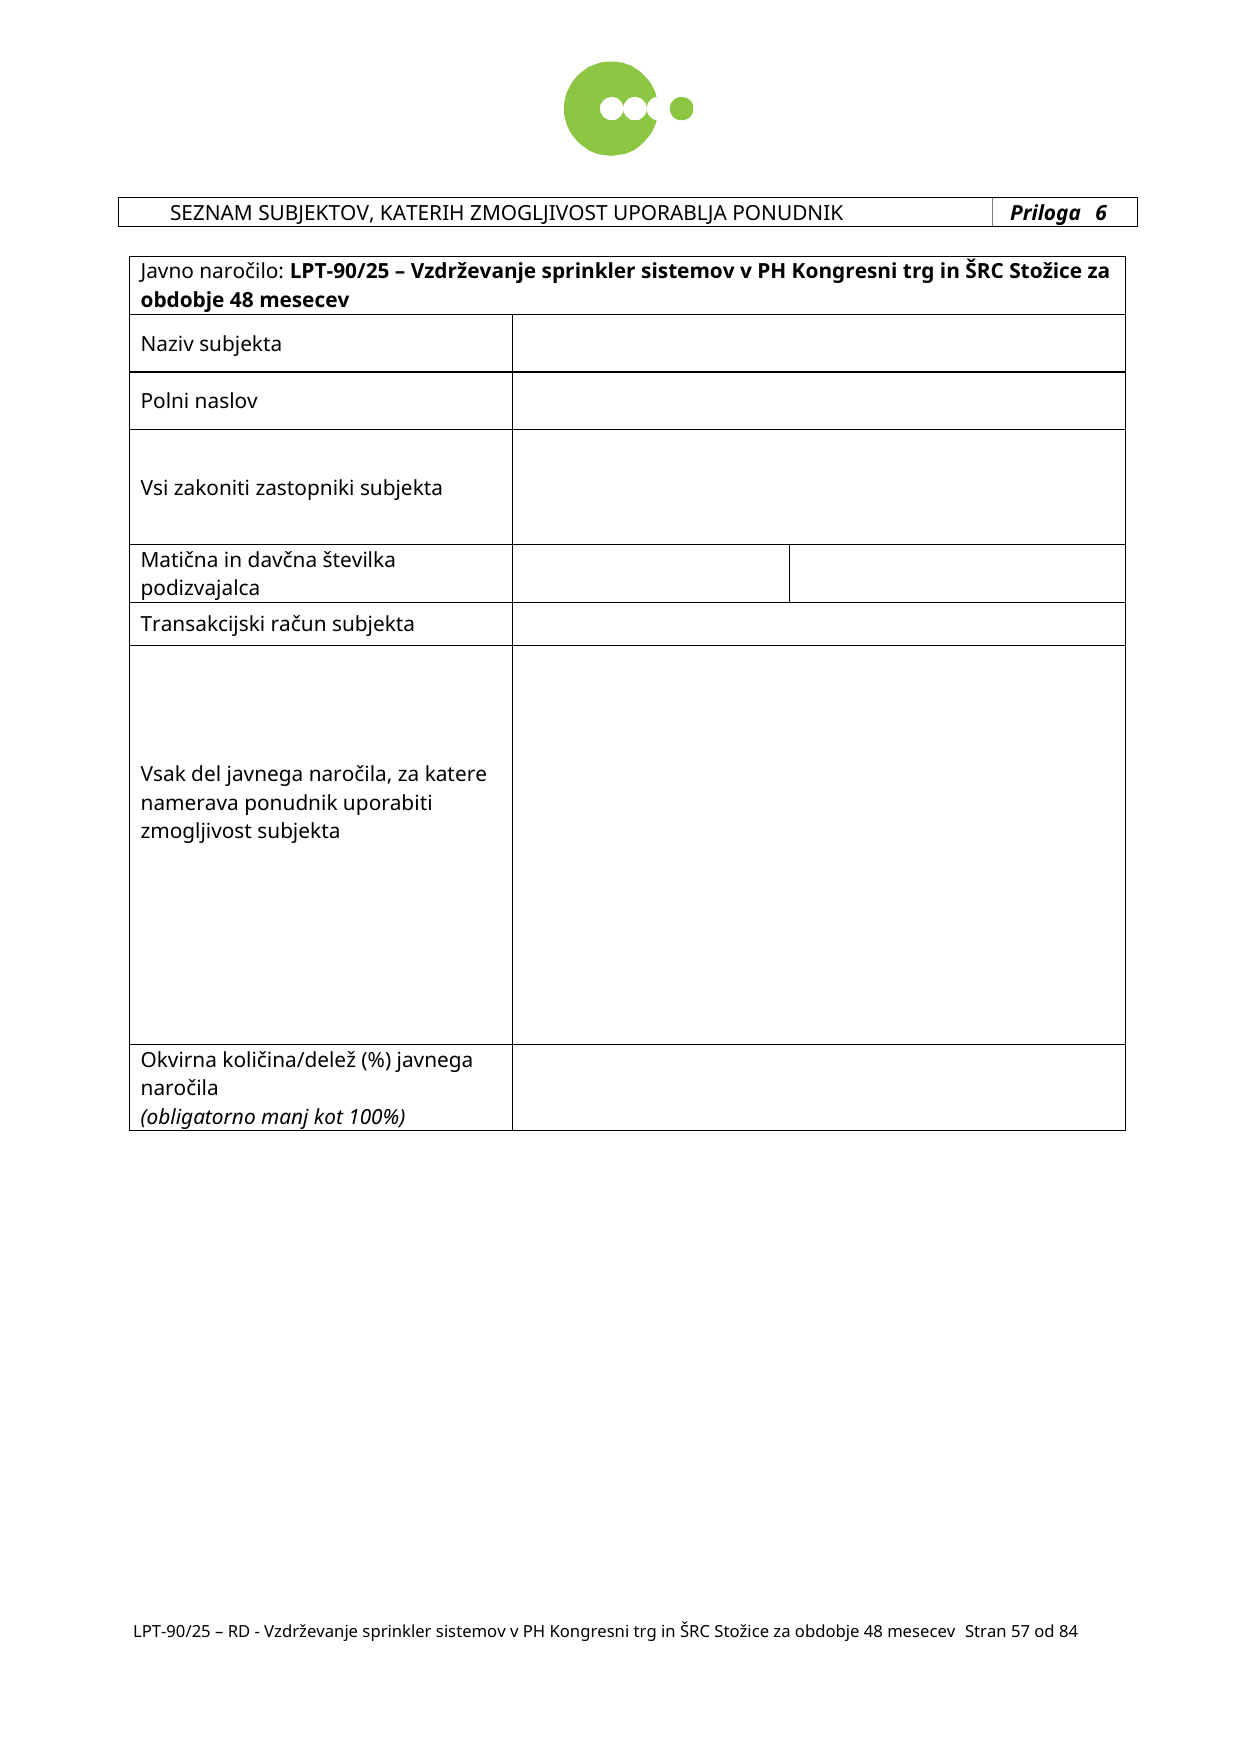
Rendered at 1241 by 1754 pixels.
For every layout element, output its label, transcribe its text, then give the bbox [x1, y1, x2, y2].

table_cell [513, 646, 1125, 1044]
table_cell Transakcijski račun subjekta [130, 603, 512, 645]
table_header SEZNAM SUBJEKTOV, KATERIH ZMOGLJIVOST UPORABLJA PONUDNIK [163, 198, 992, 226]
table_cell [790, 545, 1125, 602]
table_cell Naziv subjekta [130, 315, 512, 371]
table_header Priloga [993, 198, 1088, 226]
table_header 6 [1088, 198, 1137, 226]
table_cell [513, 430, 1125, 544]
table_cell Vsi zakoniti zastopniki subjekta [130, 430, 512, 544]
table_cell Okvirna količina/delež (%) javnega naročila (obligatorno manj kot 100%) [130, 1045, 512, 1130]
table_cell [513, 315, 1125, 371]
table_cell Polni naslov [130, 373, 512, 429]
table_cell Matična in davčna številka podizvajalca [130, 545, 512, 602]
table_cell [513, 545, 789, 602]
table_header [119, 198, 162, 226]
table_cell [513, 1045, 1125, 1130]
table_cell [513, 603, 1125, 645]
table_cell [513, 373, 1125, 429]
table_header Javno naročilo: LPT-90/25 – Vzdrževanje sprinkler sistemov v PH Kongresni trg in ŠRC Stožice za obdobje 48 mesecev [130, 257, 1125, 313]
table_cell Vsak del javnega naročila, za katere namerava ponudnik uporabiti zmogljivost subjekta [130, 646, 512, 1044]
